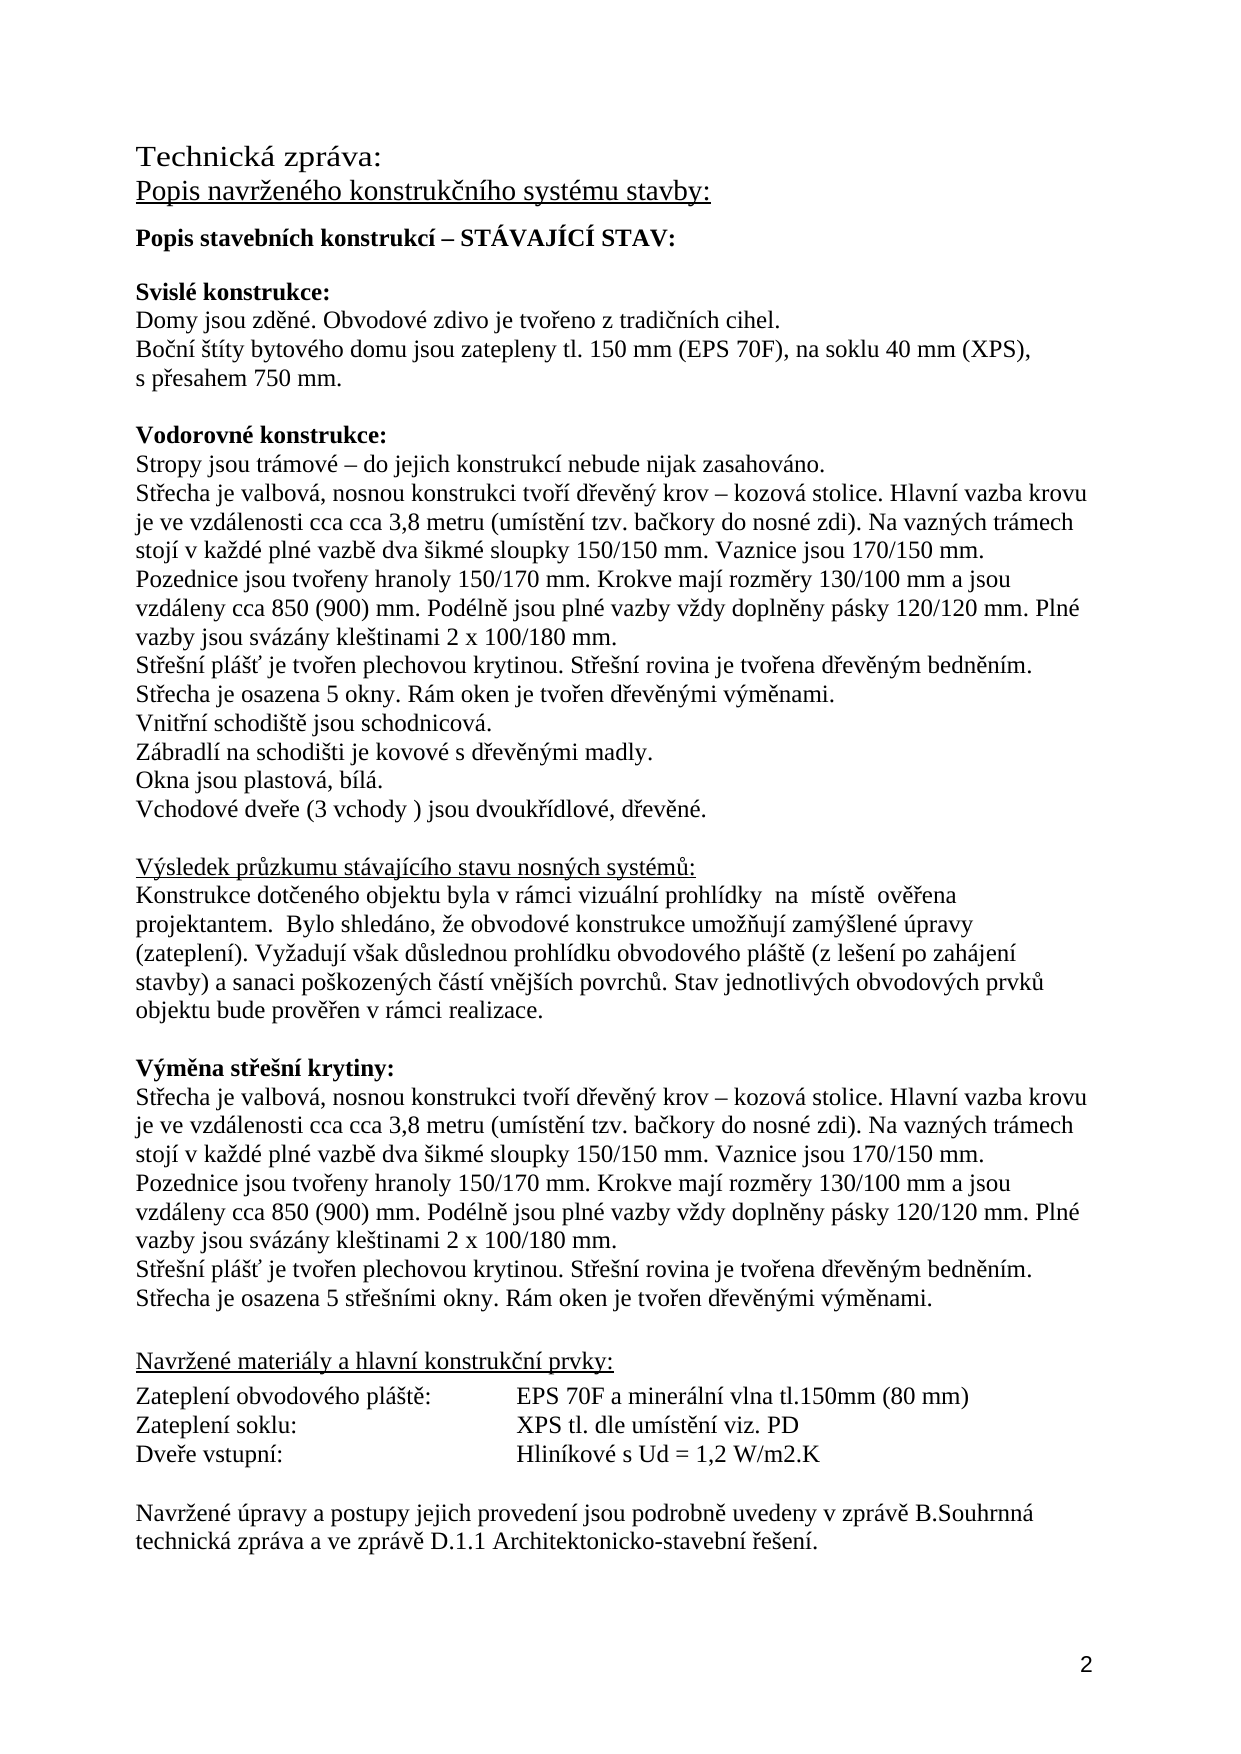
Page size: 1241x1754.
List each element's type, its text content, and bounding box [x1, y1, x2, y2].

subtitle Popis stavebních konstrukcí – STÁVAJÍCÍ STAV: [135, 223, 1105, 252]
text Zateplení obvodového pláště: EPS 70F a minerální vlna tl.150mm (80 mm) [135, 1381, 992, 1410]
text Zateplení soklu: XPS tl. dle umístění viz. PD [135, 1410, 1105, 1439]
text Výměna střešní krytiny: [135, 1053, 1083, 1082]
text Popis navrženého konstrukčního systému stavby: [135, 173, 1105, 207]
text Vnitřní schodiště jsou schodnicová. [135, 708, 1080, 737]
text Výsledek průzkumu stávajícího stavu nosných systémů: [135, 852, 1056, 881]
text Střecha je valbová, nosnou konstrukci tvoří dřevěný krov – kozová stolice. Hlavní vazba krovu je ve vzdálenosti cca cca 3,8 metru (umístění tzv. bačkory do nosné zdi). Na vazných trámech stojí v každé plné vazbě dva šikmé sloupky 150/150 mm. Vaznice jsou 170/150 mm. Pozednice jsou tvořeny hranoly 150/170 mm. Krokve mají rozměry 130/100 mm a jsou vzdáleny cca 850 (900) mm. Podélně jsou plné vazby vždy doplněny pásky 120/120 mm. Plné vazby jsou svázány kleštinami 2 x 100/180 mm. [135, 478, 1092, 651]
text Zábradlí na schodišti je kovové s dřevěnými madly. [135, 737, 1080, 766]
text Svislé konstrukce: [135, 277, 609, 306]
subtitle Navržené materiály a hlavní konstrukční prvky: [135, 1346, 1105, 1375]
text Stropy jsou trámové – do jejich konstrukcí nebude nijak zasahováno. [135, 449, 1092, 478]
text Domy jsou zděné. Obvodové zdivo je tvořeno z tradičních cihel. [135, 306, 1092, 334]
text Vchodové dveře (3 vchody ) jsou dvoukřídlové, dřevěné. [135, 794, 1091, 823]
subtitle Technická zpráva: [135, 139, 1105, 173]
text Konstrukce dotčeného objektu byla v rámci vizuální prohlídky na místě ověřena projektantem. Bylo shledáno, že obvodové konstrukce umožňují zamýšlené úpravy (zateplení). Vyžadují však důslednou prohlídku obvodového pláště (z lešení po zahájení stavby) a sanaci poškozených částí vnějších povrchů. Stav jednotlivých obvodových prvků objektu bude prověřen v rámci realizace. [135, 881, 1056, 1024]
text Vodorovné konstrukce: [135, 421, 1082, 449]
subtitle Navržené úpravy a postupy jejich provedení jsou podrobně uvedeny v zprávě B.Souhrnná technická zpráva a ve zprávě D.1.1 Architektonicko-stavební řešení. [135, 1498, 1061, 1555]
text Střecha je valbová, nosnou konstrukci tvoří dřevěný krov – kozová stolice. Hlavní vazba krovu je ve vzdálenosti cca cca 3,8 metru (umístění tzv. bačkory do nosné zdi). Na vazných trámech stojí v každé plné vazbě dva šikmé sloupky 150/150 mm. Vaznice jsou 170/150 mm. Pozednice jsou tvořeny hranoly 150/170 mm. Krokve mají rozměry 130/100 mm a jsou vzdáleny cca 850 (900) mm. Podélně jsou plné vazby vždy doplněny pásky 120/120 mm. Plné vazby jsou svázány kleštinami 2 x 100/180 mm. [135, 1082, 1092, 1254]
text Boční štíty bytového domu jsou zatepleny tl. 150 mm (EPS 70F), na soklu 40 mm (XPS), s přesahem 750 mm. [135, 334, 1092, 392]
text Střešní plášť je tvořen plechovou krytinou. Střešní rovina je tvořena dřevěným bedněním. Střecha je osazena 5 střešními okny. Rám oken je tvořen dřevěnými výměnami. [135, 1254, 1092, 1312]
text Okna jsou plastová, bílá. [135, 766, 1090, 794]
text Dveře vstupní: Hliníkové s Ud = 1,2 W/m2.K [135, 1439, 1105, 1468]
text Střešní plášť je tvořen plechovou krytinou. Střešní rovina je tvořena dřevěným bedněním. Střecha je osazena 5 okny. Rám oken je tvořen dřevěnými výměnami. [135, 651, 1092, 708]
